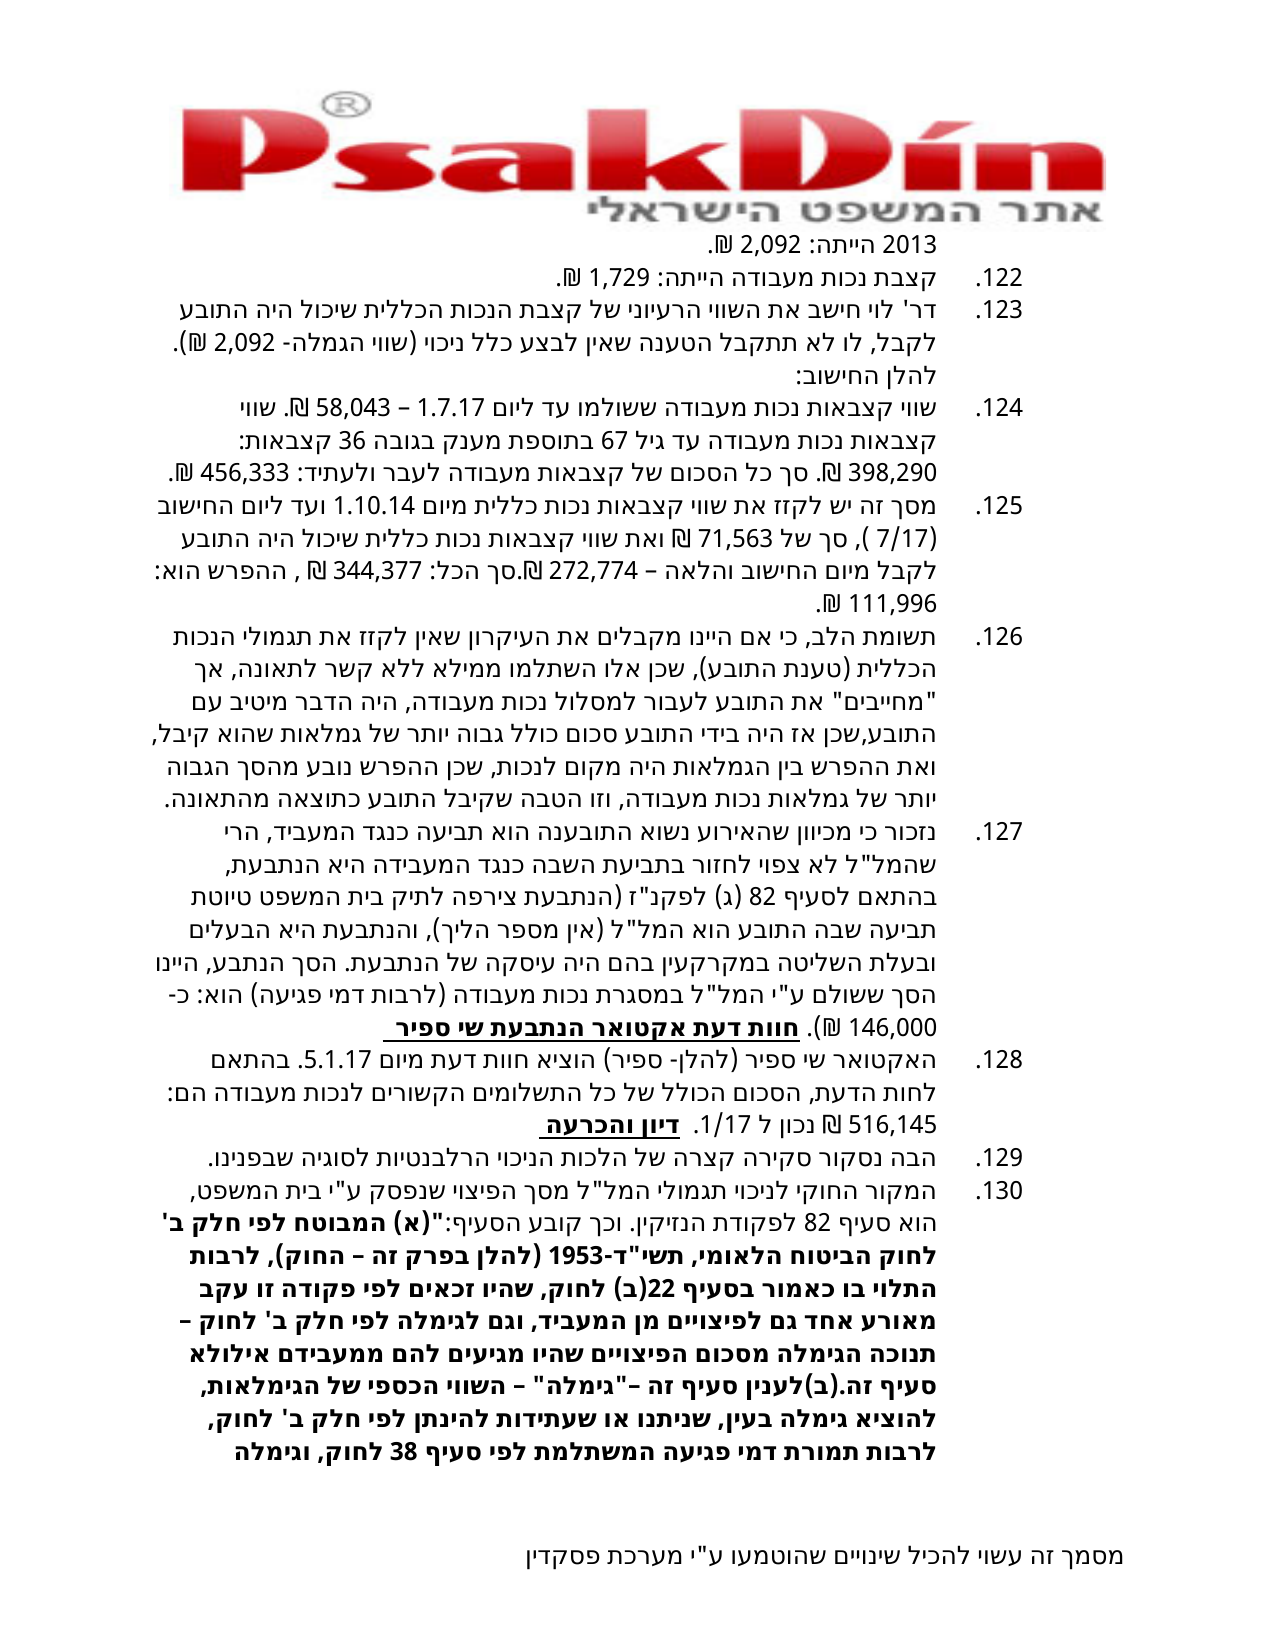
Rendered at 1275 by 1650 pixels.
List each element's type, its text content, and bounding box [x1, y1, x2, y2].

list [150, 1177, 975, 1470]
list תשומת הלב, כי אם היינו מקבלים את העיקרון שאין לקזז את תגמולי הנכות הכללית (טענת התובע), שכן אלו השתלמו ממילא ללא קשר לתאונה, אך "מחייבים" את התובע לעבור למסלול נכות מעבודה, היה הדבר מיטיב עם התובע,שכן אז היה בידי התובע סכום כולל גבוה יותר של גמלאות שהוא קיבל, ואת ההפרש בין הגמלאות היה מקום לנכות, שכן ההפרש נובע מהסך הגבוה יותר של גמלאות נכות מעבודה, וזו הטבה שקיבל התובע כתוצאה מהתאונה. [150, 622, 975, 818]
list שווי קצבאות נכות מעבודה ששולמו עד ליום 1.7.17 – 58,043 ₪. שווי קצבאות נכות מעבודה עד גיל 67 בתוספת מענק בגובה 36 קצבאות: 398,290 ₪. סך כל הסכום של קצבאות מעבודה לעבר ולעתיד: 456,333 ₪. [150, 394, 975, 492]
list דר' לוי חישב את השווי הרעיוני של קצבת הנכות הכללית שיכול היה התובע לקבל, לו לא תתקבל הטענה שאין לבצע כלל ניכוי (שווי הגמלה- 2,092 ₪). להלן החישוב: [150, 296, 975, 394]
list מסך זה יש לקזז את שווי קצבאות נכות כללית מיום 1.10.14 ועד ליום החישוב (7/17 ), סך של 71,563 ₪ ואת שווי קצבאות נכות כללית שיכול היה התובע לקבל מיום החישוב והלאה – 272,774 ₪.סך הכל: 344,377 ₪ , ההפרש הוא: 111,996 ₪. [150, 492, 975, 622]
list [150, 231, 975, 264]
list נזכור כי מכיוון שהאירוע נשוא התובענה הוא תביעה כנגד המעביד, הרי שהמל"ל לא צפוי לחזור בתביעת השבה כנגד המעבידה היא הנתבעת, בהתאם לסעיף 82 (ג) לפקנ"ז (הנתבעת צירפה לתיק בית המשפט טיוטת תביעה שבה התובע הוא המל"ל (אין מספר הליך), והנתבעת היא הבעלים ובעלת השליטה במקרקעין בהם היה עיסקה של הנתבעת. הסך הנתבע, היינו הסך ששולם ע"י המל"ל במסגרת נכות מעבודה (לרבות דמי פגיעה) הוא: כ- 146,000 ₪). חוות דעת אקטואר הנתבעת שי ספיר [150, 818, 975, 1046]
list הבה נסקור סקירה קצרה של הלכות הניכוי הרלבנטיות לסוגיה שבפנינו. [150, 1144, 975, 1177]
list קצבת נכות מעבודה הייתה: 1,729 ₪. [150, 264, 975, 296]
list האקטואר שי ספיר (להלן- ספיר) הוציא חוות דעת מיום 5.1.17. בהתאם לחות הדעת, הסכום הכולל של כל התשלומים הקשורים לנכות מעבודה הם: 516,145 ₪ נכון ל 1/17. דיון והכרעה [150, 1046, 975, 1144]
